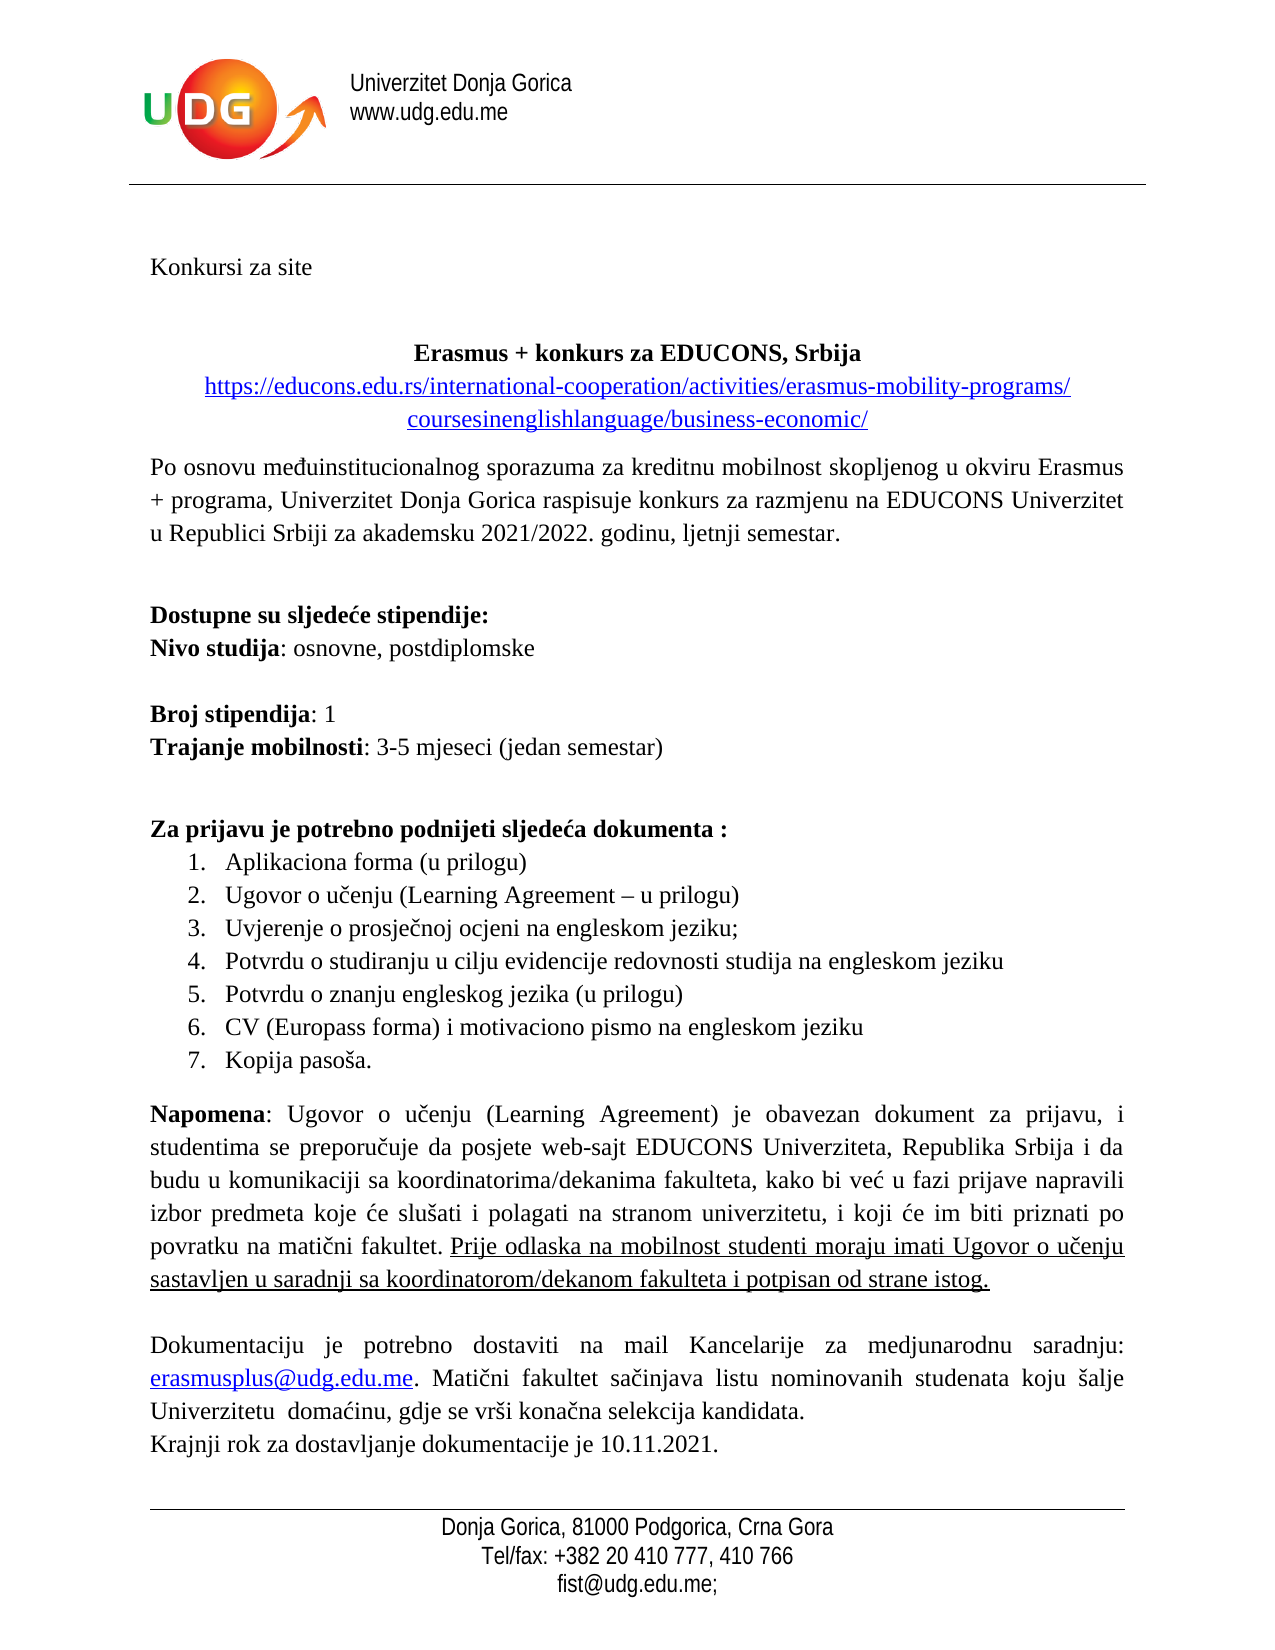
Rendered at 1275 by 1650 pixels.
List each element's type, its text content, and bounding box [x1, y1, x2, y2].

list Potvrdu o studiranju u cilju evidencije redovnosti studija na engleskom jeziku [187, 946, 1125, 975]
text Dostupne su sljedeće stipendije: [150, 600, 1125, 629]
text Dokumentaciju je potrebno dostaviti na mail Kancelarije za medjunarodnu saradnju: erasmusplus@udg.edu.me. Matični fakultet sačinjava listu nominovanih studenata koju šalje Univerzitetu domaćinu, gdje se vrši konačna selekcija kandidata. [150, 1330, 1125, 1425]
text https://educons.edu.rs/international-cooperation/activities/erasmus-mobility-programs/coursesinenglishlanguage/business-economic/ [150, 371, 1125, 433]
text Erasmus + konkurs za EDUCONS, Srbija [150, 338, 1125, 367]
list CV (Europass forma) i motivaciono pismo na engleskom jeziku [187, 1012, 1125, 1041]
text Krajnji rok za dostavljanje dokumentacije je 10.11.2021. [150, 1429, 1125, 1458]
picture [143, 57, 327, 160]
list Potvrdu o znanju engleskog jezika (u prilogu) [187, 979, 1125, 1008]
text Za prijavu je potrebno podnijeti sljedeća dokumenta : [150, 814, 1125, 843]
text Broj stipendija: 1 [150, 699, 1125, 728]
text Trajanje mobilnosti: 3-5 mjeseci (jedan semestar) [150, 732, 1125, 761]
list Uvjerenje o prosječnoj ocjeni na engleskom jeziku; [187, 913, 1125, 942]
text Napomena: Ugovor o učenju (Learning Agreement) je obavezan dokument za prijavu, i studentima se preporučuje da posjete web-sajt EDUCONS Univerziteta, Republika Srbija i da budu u komunikaciji sa koordinatorima/dekanima fakulteta, kako bi već u fazi prijave napravili izbor predmeta koje će slušati i polagati na stranom univerzitetu, i koji će im biti priznati po povratku na matični fakultet. Prije odlaska na mobilnost studenti moraju imati Ugovor o učenju sastavljen u saradnji sa koordinatorom/dekanom fakulteta i potpisan od strane istog. [150, 1099, 1125, 1293]
text Po osnovu međuinstitucionalnog sporazuma za kreditnu mobilnost skopljenog u okviru Erasmus + programa, Univerzitet Donja Gorica raspisuje konkurs za razmjenu na EDUCONS Univerzitet u Republici Srbiji za akademsku 2021/2022. godinu, ljetnji semestar. [150, 452, 1125, 547]
text Konkursi za site [150, 252, 1125, 280]
list Aplikaciona forma (u prilogu) [187, 847, 1125, 876]
list Ugovor o učenju (Learning Agreement – u prilogu) [187, 880, 1125, 909]
list Kopija pasoša. [187, 1045, 1125, 1074]
text Nivo studija: osnovne, postdiplomske [150, 633, 1125, 662]
